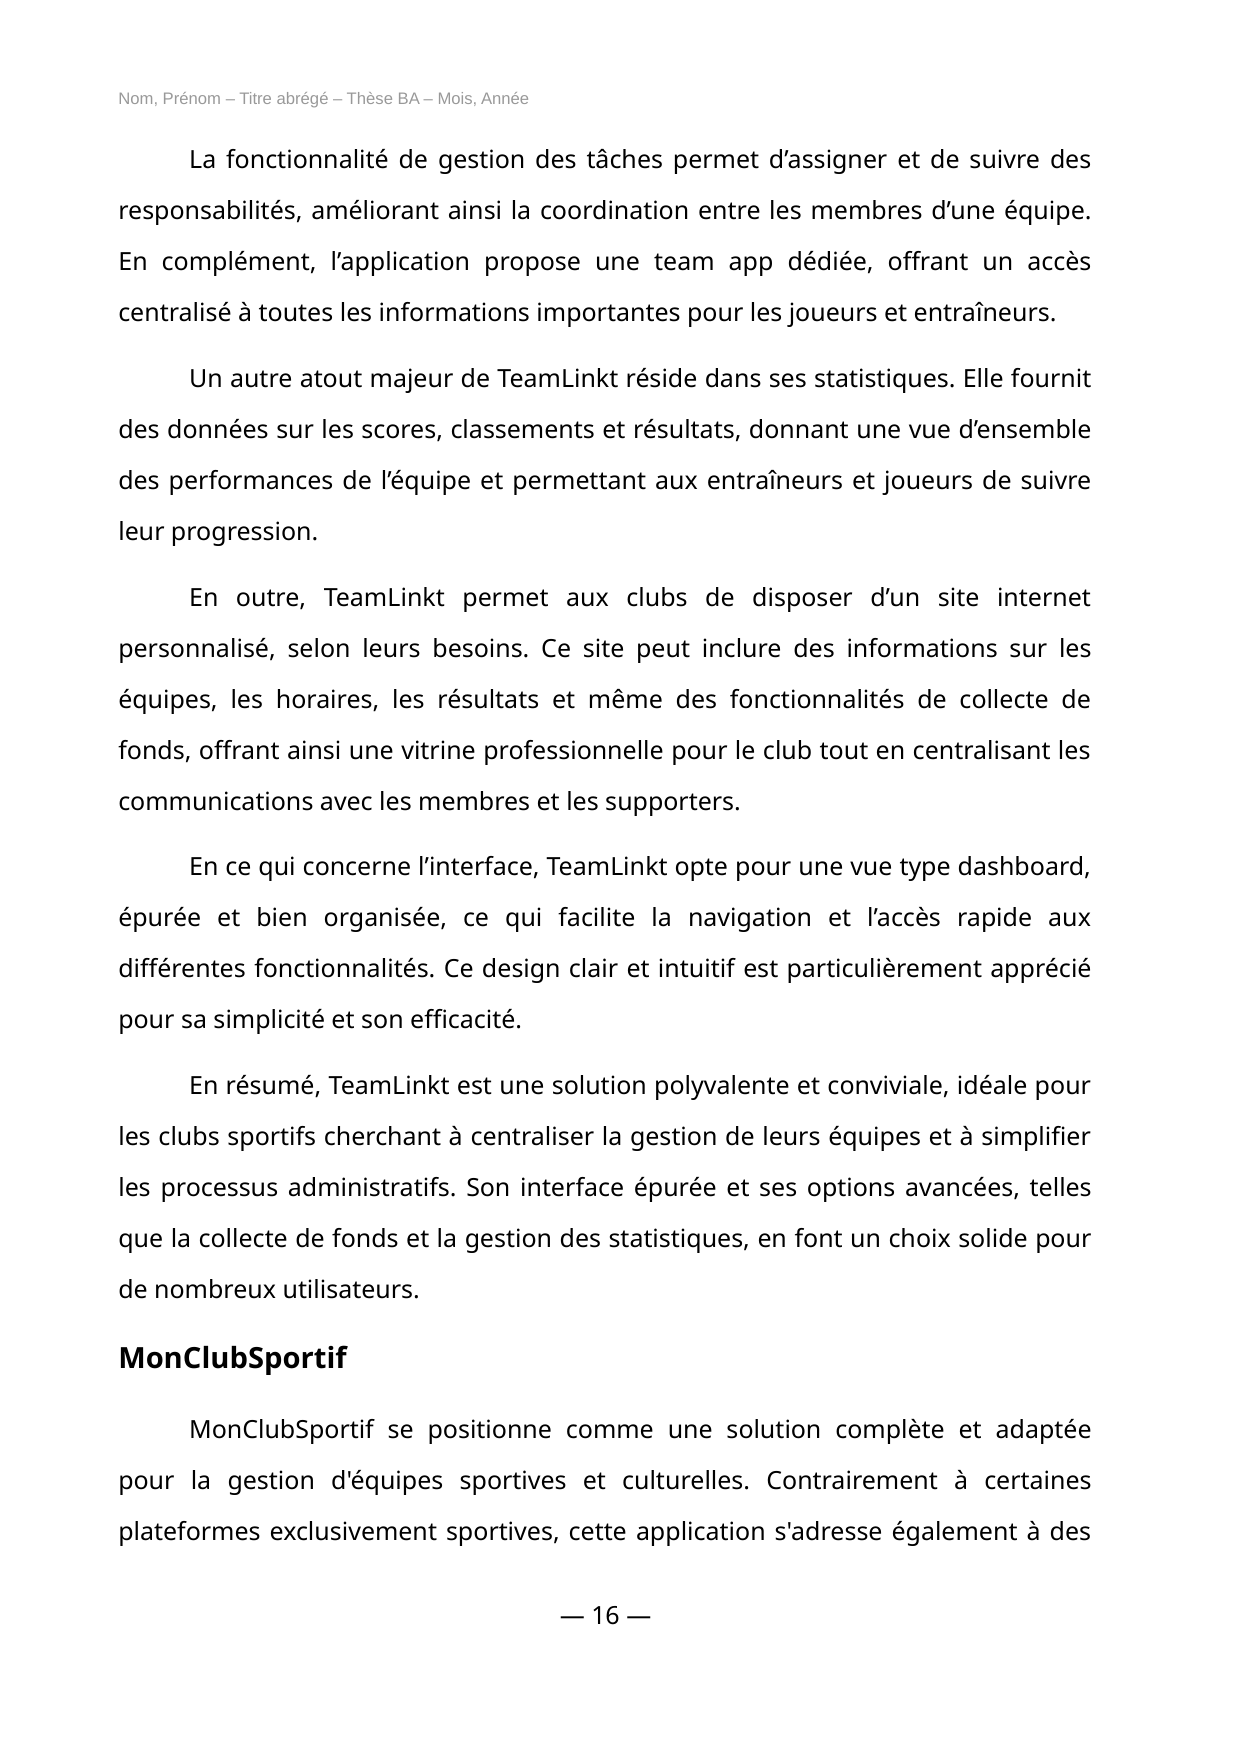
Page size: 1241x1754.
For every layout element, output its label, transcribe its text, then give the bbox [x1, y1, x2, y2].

text En résumé, TeamLinkt est une solution polyvalente et conviviale, idéale pour les clubs sportifs cherchant à centraliser la gestion de leurs équipes et à simplifier les processus administratifs. Son interface épurée et ses options avancées, telles que la collecte de fonds et la gestion des statistiques, en font un choix solide pour de nombreux utilisateurs. [118, 1068, 1093, 1306]
text La fonctionnalité de gestion des tâches permet d’assigner et de suivre des responsabilités, améliorant ainsi la coordination entre les membres d’une équipe. En complément, l’application propose une team app dédiée, offrant un accès centralisé à toutes les informations importantes pour les joueurs et entraîneurs. [118, 142, 1093, 329]
text MonClubSportif [118, 1338, 1093, 1377]
text Un autre atout majeur de TeamLinkt réside dans ses statistiques. Elle fournit des données sur les scores, classements et résultats, donnant une vue d’ensemble des performances de l’équipe et permettant aux entraîneurs et joueurs de suivre leur progression. [118, 361, 1093, 548]
text En ce qui concerne l’interface, TeamLinkt opte pour une vue type dashboard, épurée et bien organisée, ce qui facilite la navigation et l’accès rapide aux différentes fonctionnalités. Ce design clair et intuitif est particulièrement apprécié pour sa simplicité et son efficacité. [118, 849, 1093, 1036]
text En outre, TeamLinkt permet aux clubs de disposer d’un site internet personnalisé, selon leurs besoins. Ce site peut inclure des informations sur les équipes, les horaires, les résultats et même des fonctionnalités de collecte de fonds, offrant ainsi une vitrine professionnelle pour le club tout en centralisant les communications avec les membres et les supporters. [118, 579, 1093, 817]
